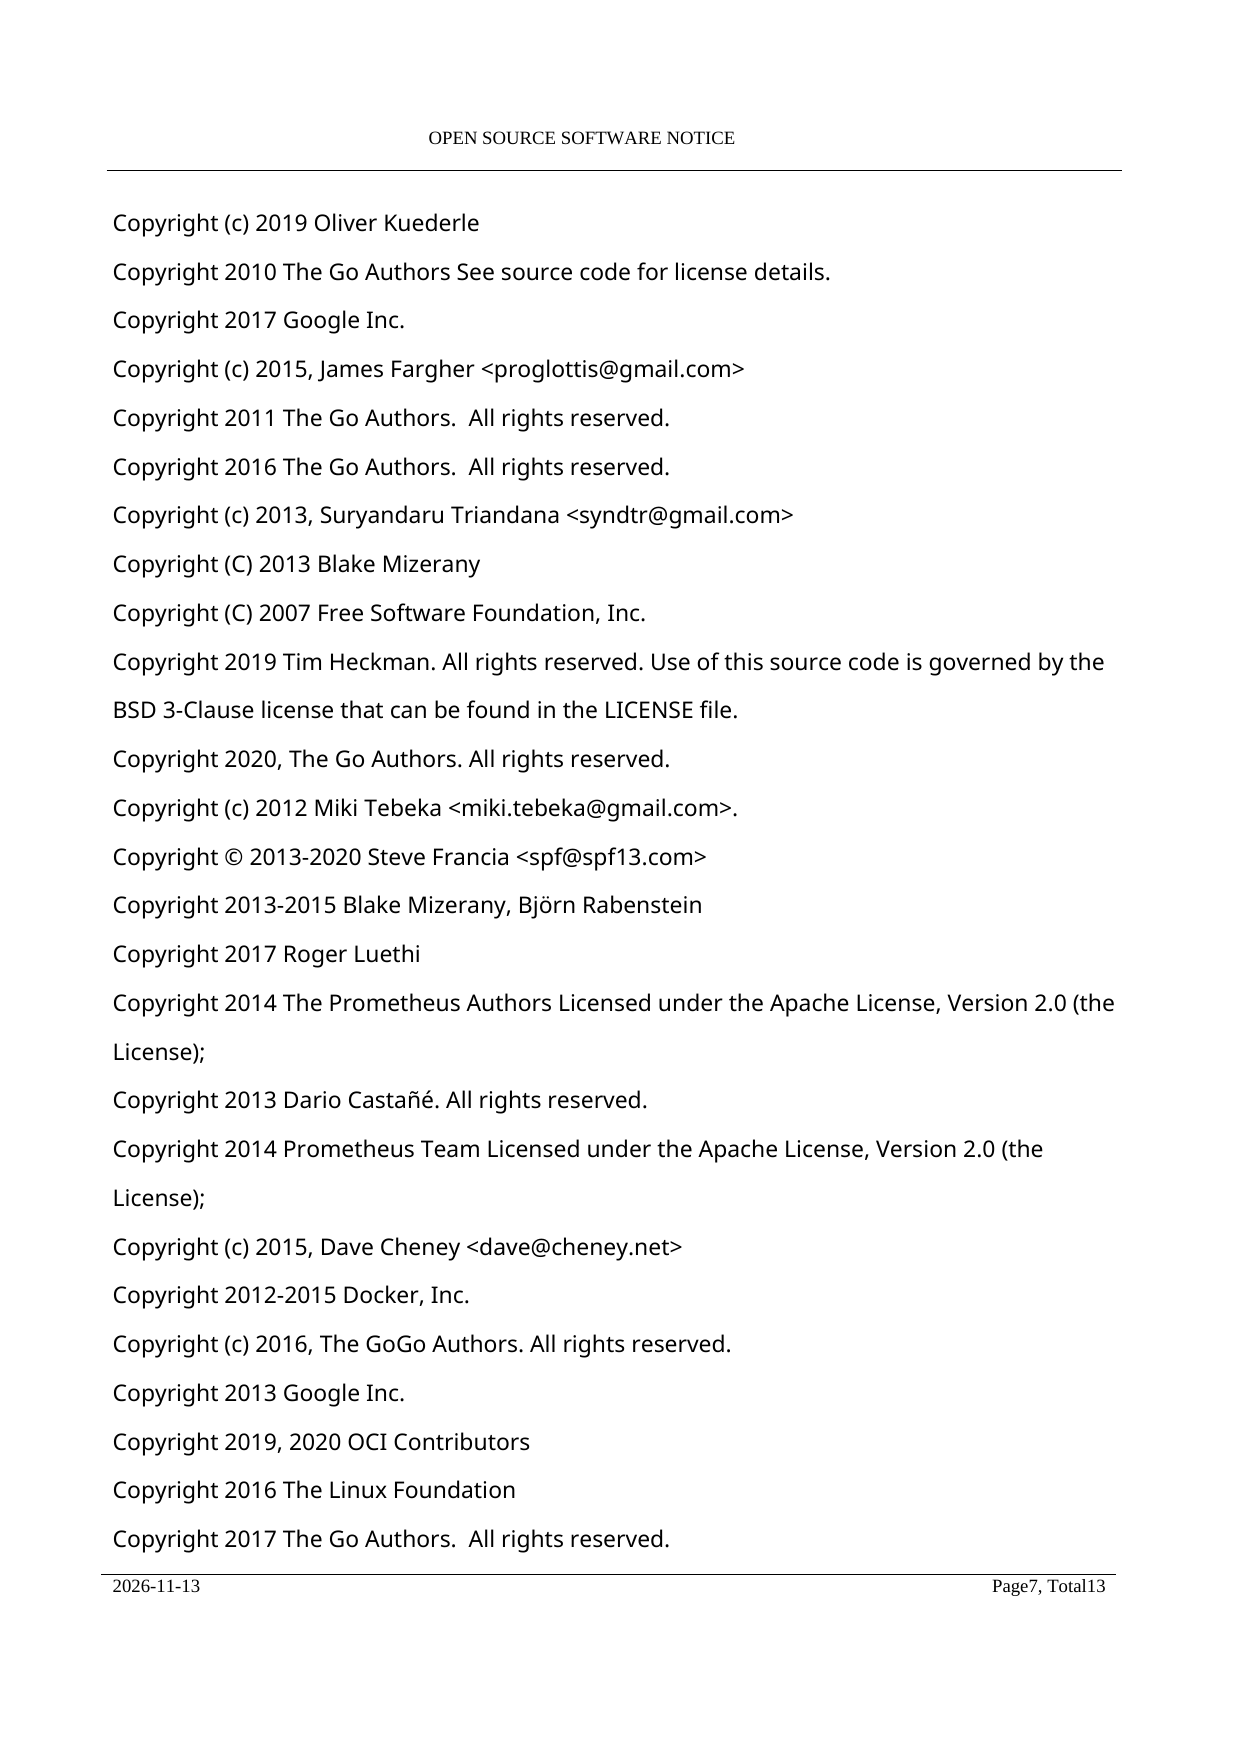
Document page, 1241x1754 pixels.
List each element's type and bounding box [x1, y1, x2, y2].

text [112, 206, 1128, 1555]
